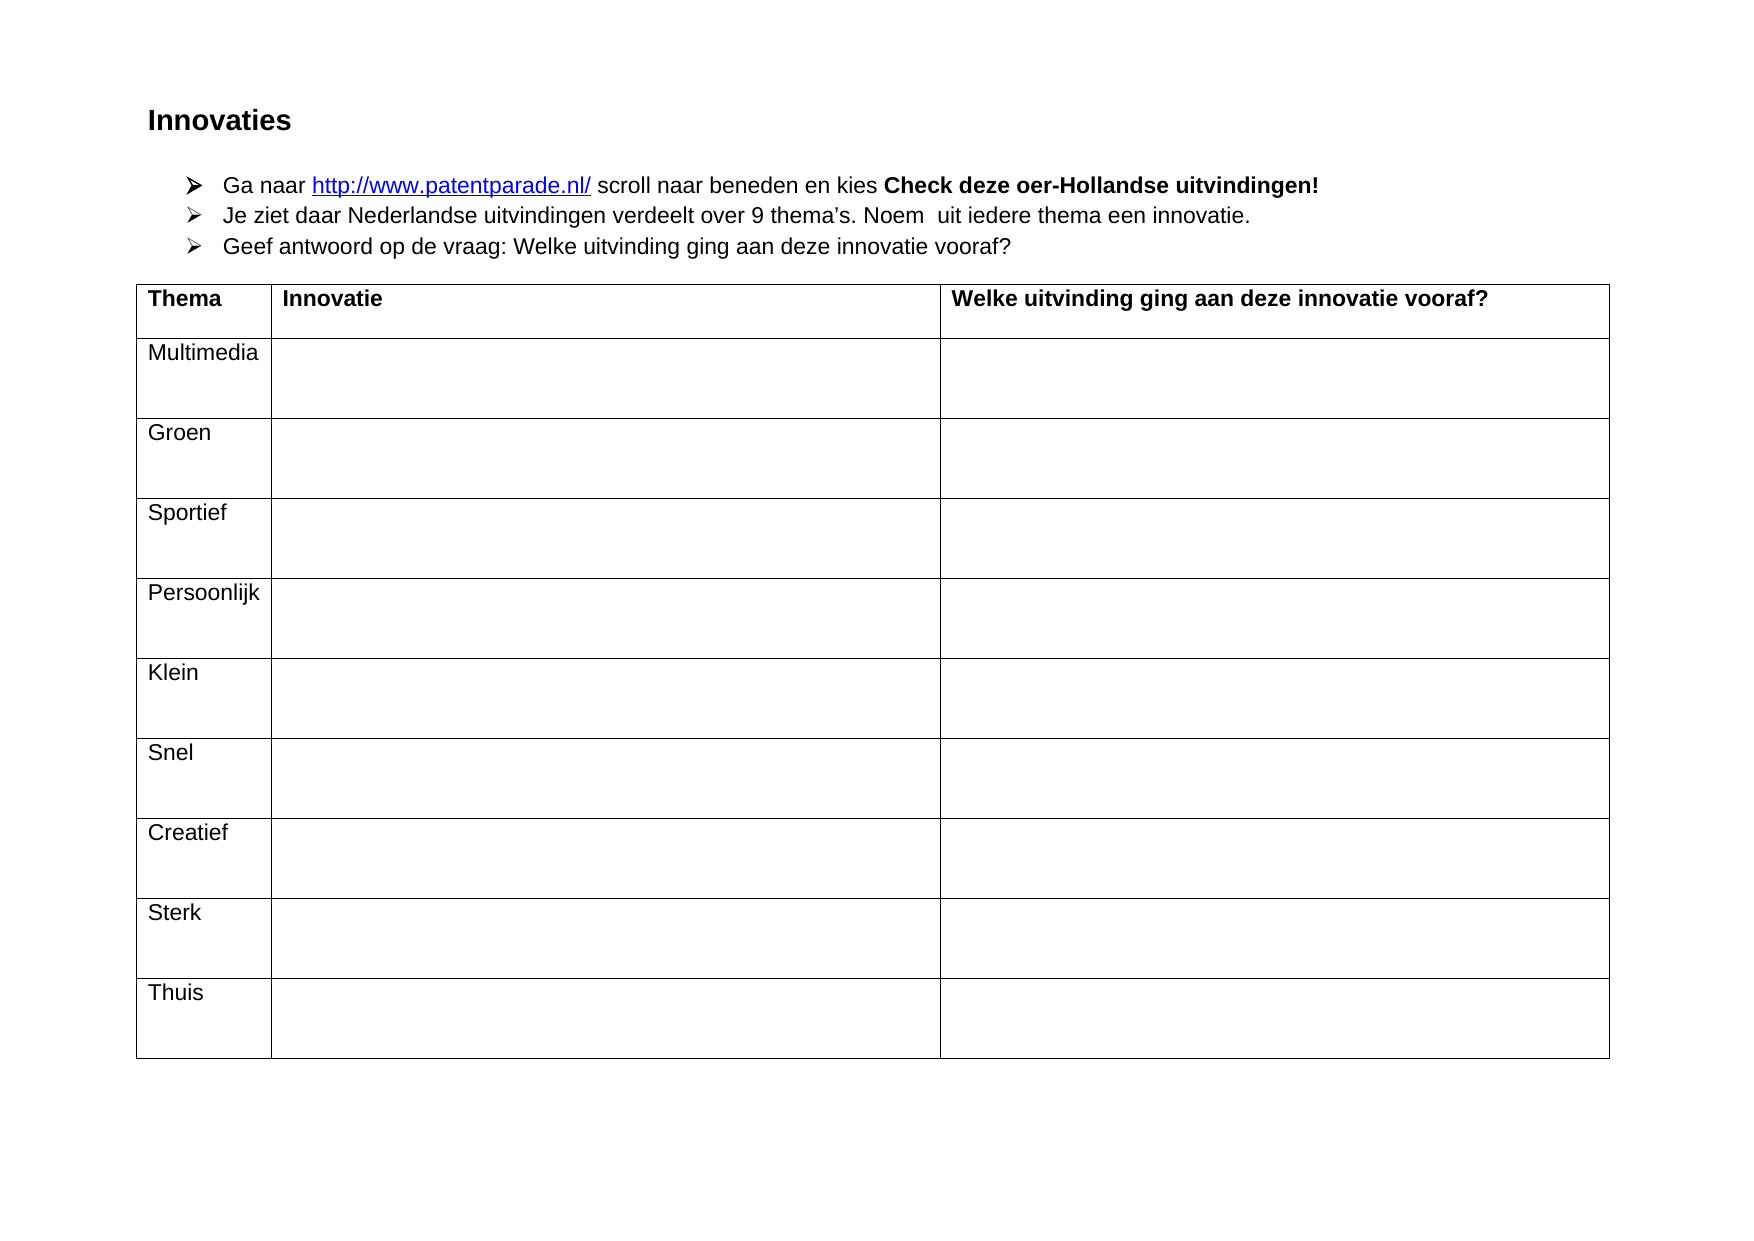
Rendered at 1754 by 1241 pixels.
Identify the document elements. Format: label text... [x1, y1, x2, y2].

table_cell [272, 979, 940, 1058]
table_cell Snel [137, 739, 271, 818]
table_cell [941, 499, 1609, 578]
table_cell [941, 979, 1609, 1058]
table_cell [941, 419, 1609, 498]
table_cell [272, 499, 940, 578]
table_cell [941, 899, 1609, 978]
table_cell [941, 659, 1609, 738]
table_cell Multimedia [137, 339, 271, 417]
table_cell [272, 339, 940, 417]
table_header Welke uitvinding ging aan deze innovatie vooraf? [941, 285, 1609, 337]
table_cell [272, 819, 940, 898]
table_cell Sterk [137, 899, 271, 978]
list Geef antwoord op de vraag: Welke uitvinding ging aan deze innovatie vooraf? [185, 233, 1606, 259]
table_cell Creatief [137, 819, 271, 898]
table_cell [941, 819, 1609, 898]
table_cell Groen [137, 419, 271, 498]
table_cell [941, 579, 1609, 658]
table_cell Persoonlijk [137, 579, 271, 658]
table_cell Sportief [137, 499, 271, 578]
list Ga naar http://www.patentparade.nl/ scroll naar beneden en kies Check deze oer-Hollandse uitvindingen! [185, 172, 1606, 198]
table_cell [272, 739, 940, 818]
table_header Thema [137, 285, 271, 337]
table_cell [272, 579, 940, 658]
table_cell Thuis [137, 979, 271, 1058]
table_cell [272, 899, 940, 978]
list Je ziet daar Nederlandse uitvindingen verdeelt over 9 thema’s. Noem uit iedere thema een innovatie. [185, 202, 1606, 229]
table_cell [941, 339, 1609, 417]
table_cell [941, 739, 1609, 818]
table_cell [272, 659, 940, 738]
list Innovaties [148, 103, 1606, 137]
table_cell [272, 419, 940, 498]
table_cell Klein [137, 659, 271, 738]
table_header Innovatie [272, 285, 940, 337]
